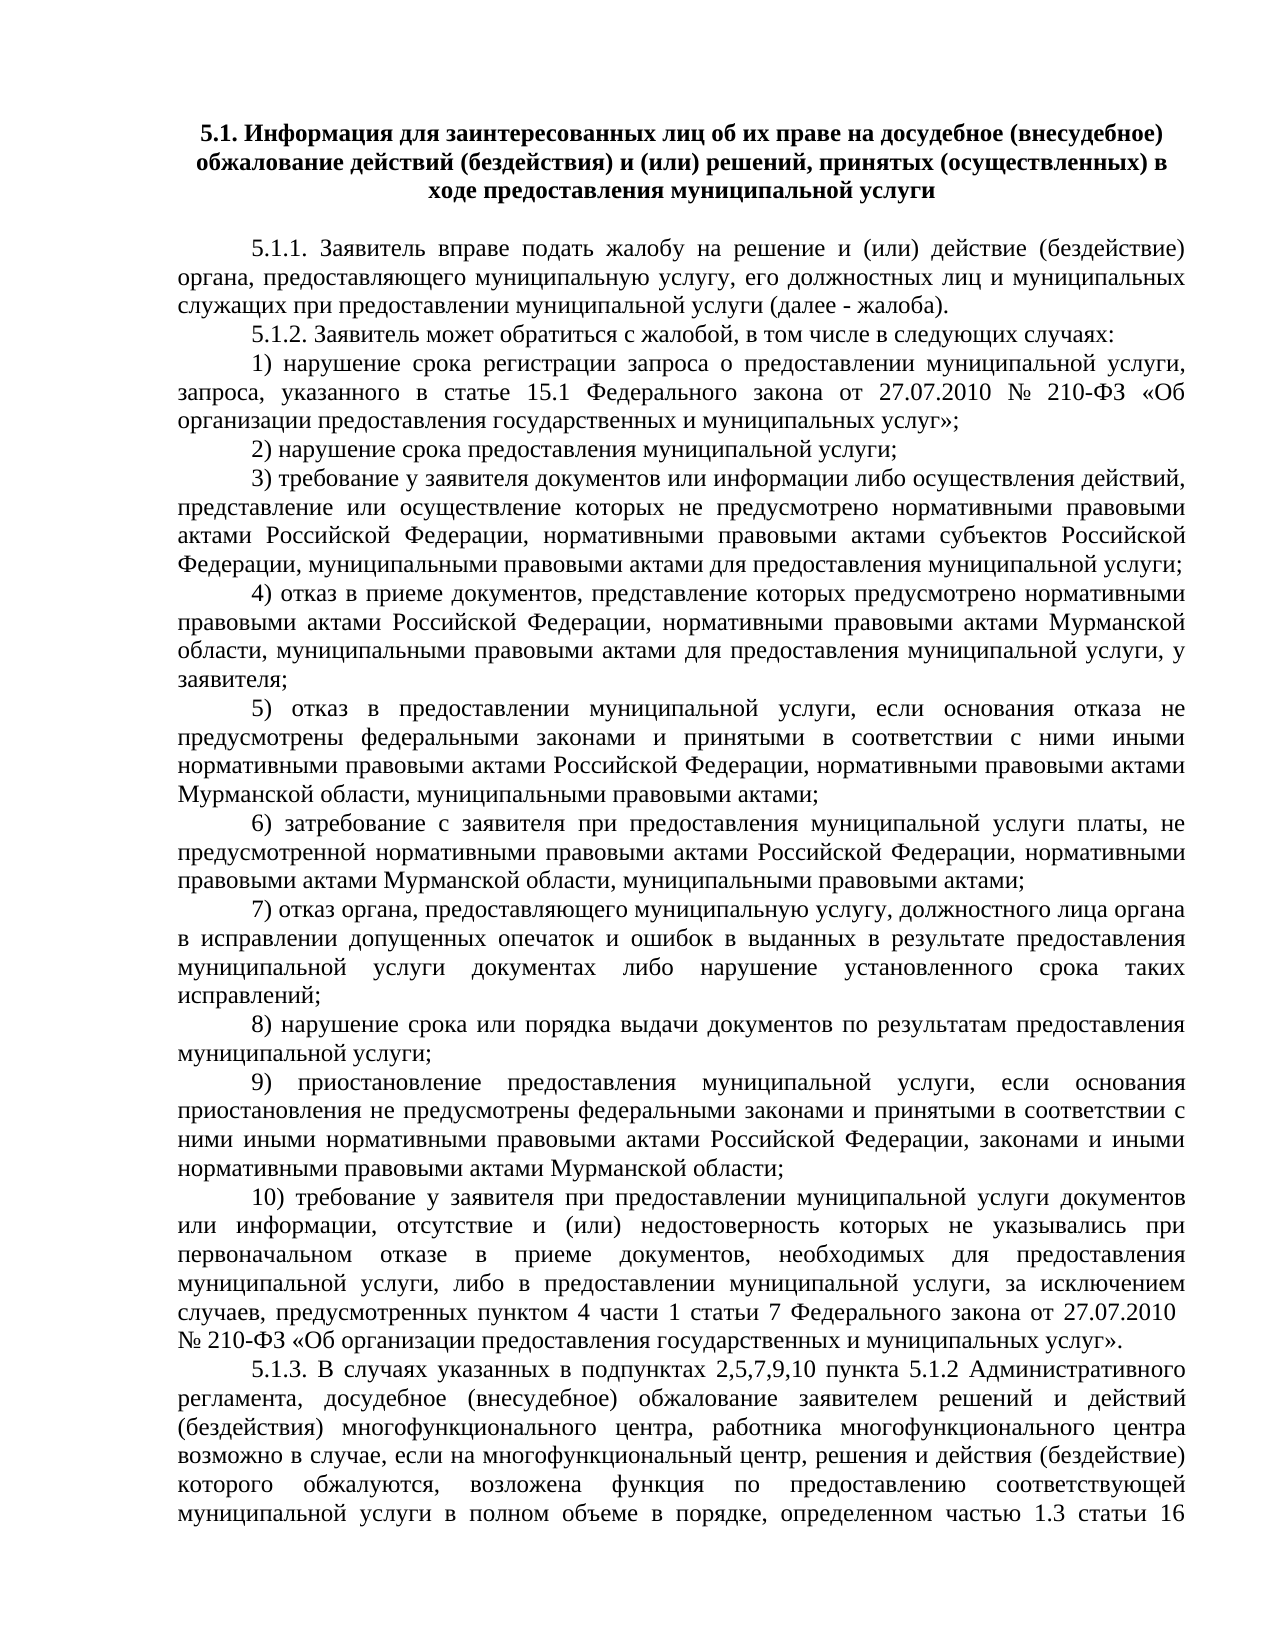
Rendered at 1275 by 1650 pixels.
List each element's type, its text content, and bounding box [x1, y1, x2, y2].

text 5.1.1. Заявитель вправе подать жалобу на решение и (или) действие (бездействие) органа, предоставляющего муниципальную услугу, его должностных лиц и муниципальных служащих при предоставлении муниципальной услуги (далее - жалоба). [177, 233, 1186, 319]
text 9) приостановление предоставления муниципальной услуги, если основания приостановления не предусмотрены федеральными законами и принятыми в соответствии с ними иными нормативными правовыми актами Российской Федерации, законами и иными нормативными правовыми актами Мурманской области; [177, 1067, 1186, 1182]
text 6) затребование с заявителя при предоставления муниципальной услуги платы, не предусмотренной нормативными правовыми актами Российской Федерации, нормативными правовыми актами Мурманской области, муниципальными правовыми актами; [177, 808, 1186, 894]
text 8) нарушение срока или порядка выдачи документов по результатам предоставления муниципальной услуги; [177, 1009, 1186, 1067]
text 7) отказ органа, предоставляющего муниципальную услугу, должностного лица органа в исправлении допущенных опечаток и ошибок в выданных в результате предоставления муниципальной услуги документах либо нарушение установленного срока таких исправлений; [177, 894, 1186, 1009]
text 2) нарушение срока предоставления муниципальной услуги; [177, 434, 1186, 463]
text 5.1. Информация для заинтересованных лиц об их праве на досудебное (внесудебное) обжалование действий (бездействия) и (или) решений, принятых (осуществленных) в ходе предоставления муниципальной услуги [177, 118, 1186, 204]
text 5.1.2. Заявитель может обратиться с жалобой, в том числе в следующих случаях: [177, 319, 1186, 348]
text 4) отказ в приеме документов, представление которых предусмотрено нормативными правовыми актами Российской Федерации, нормативными правовыми актами Мурманской области, муниципальными правовыми актами для предоставления муниципальной услуги, у заявителя; [177, 578, 1186, 693]
text 10) требование у заявителя при предоставлении муниципальной услуги документов или информации, отсутствие и (или) недостоверность которых не указывались при первоначальном отказе в приеме документов, необходимых для предоставления муниципальной услуги, либо в предоставлении муниципальной услуги, за исключением случаев, предусмотренных пунктом 4 части 1 статьи 7 Федерального закона от 27.07.2010 № 210-ФЗ «Об организации предоставления государственных и муниципальных услуг». [177, 1182, 1186, 1354]
text 5) отказ в предоставлении муниципальной услуги, если основания отказа не предусмотрены федеральными законами и принятыми в соответствии с ними иными нормативными правовыми актами Российской Федерации, нормативными правовыми актами Мурманской области, муниципальными правовыми актами; [177, 693, 1186, 808]
text 1) нарушение срока регистрации запроса о предоставлении муниципальной услуги, запроса, указанного в статье 15.1 Федерального закона от 27.07.2010 № 210-ФЗ «Об организации предоставления государственных и муниципальных услуг»; [177, 348, 1186, 434]
text 3) требование у заявителя документов или информации либо осуществления действий, представление или осуществление которых не предусмотрено нормативными правовыми актами Российской Федерации, нормативными правовыми актами субъектов Российской Федерации, муниципальными правовыми актами для предоставления муниципальной услуги; [177, 463, 1186, 578]
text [177, 1354, 1186, 1527]
